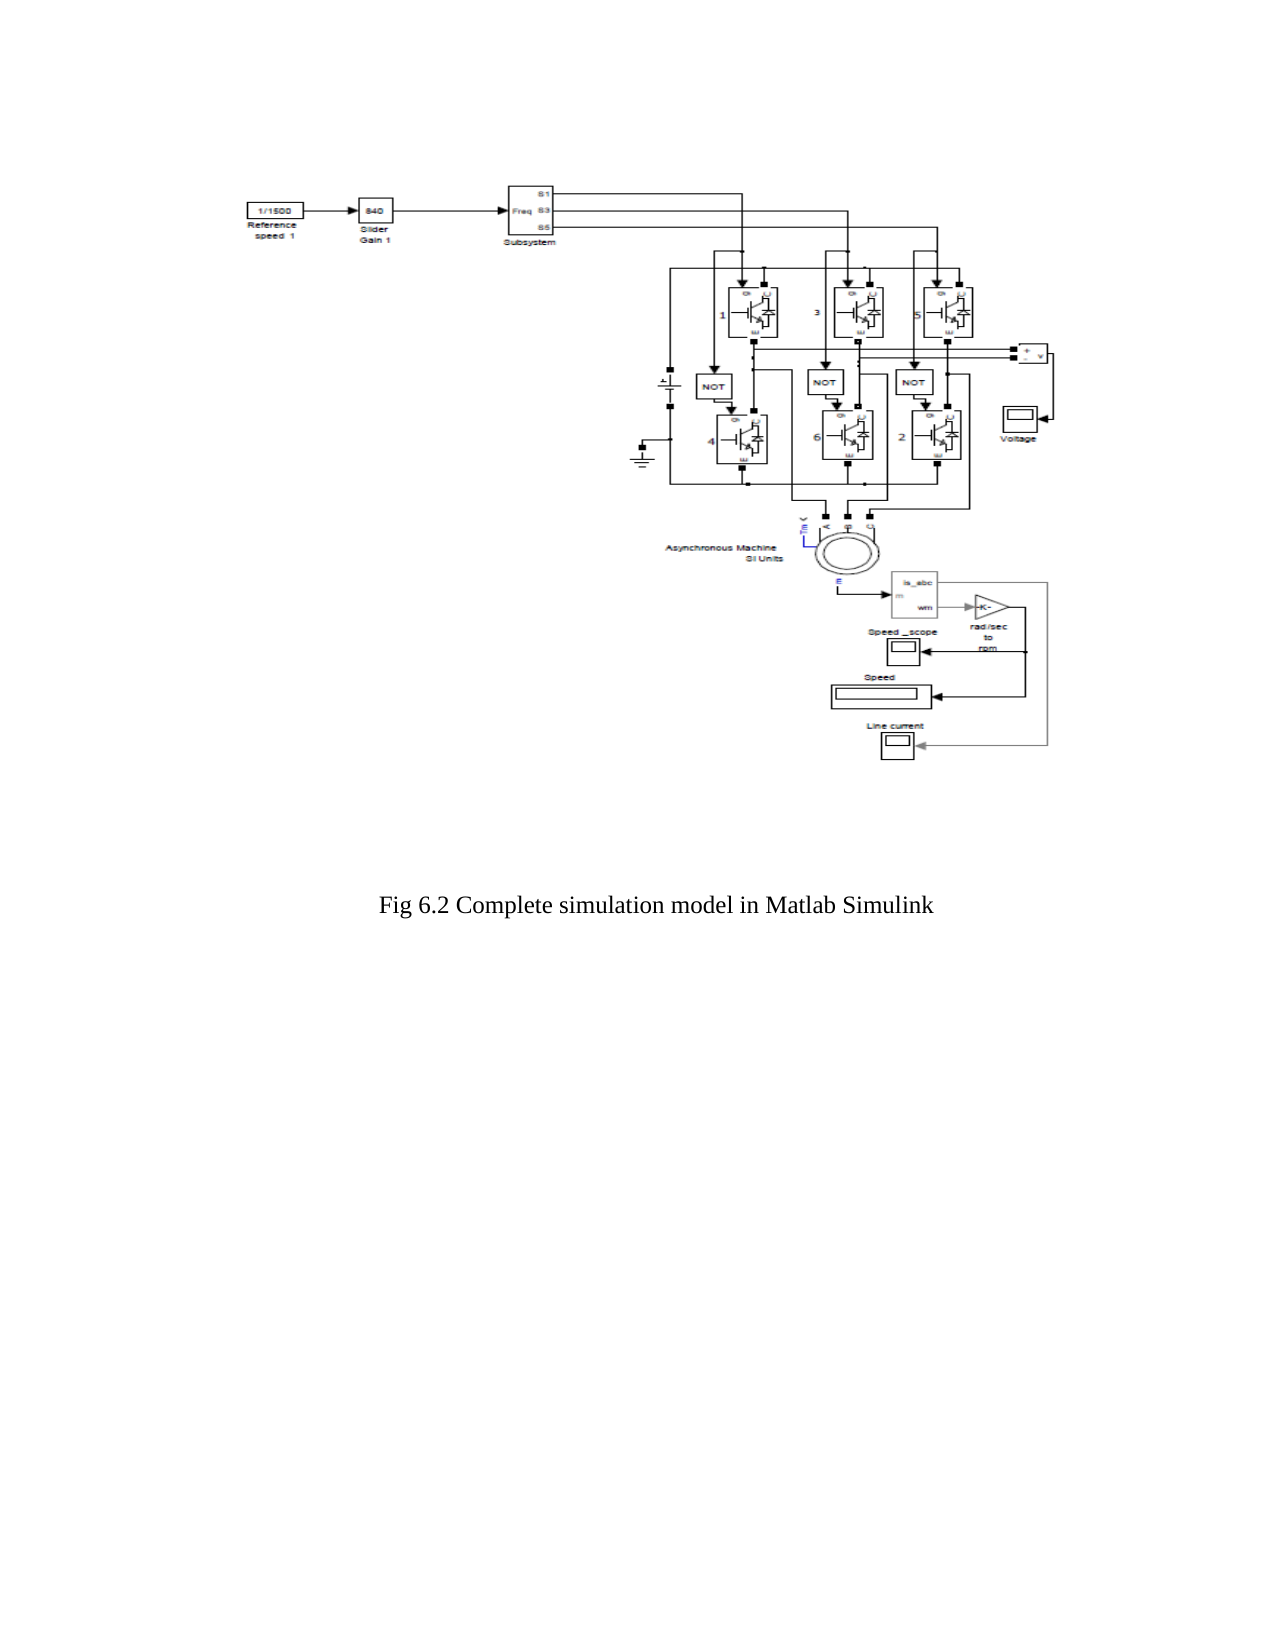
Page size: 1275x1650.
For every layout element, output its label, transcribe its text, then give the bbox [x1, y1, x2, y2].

text Fig 6.2 Complete simulation model in Matlab Simulink [225, 890, 1087, 919]
picture [225, 150, 1088, 772]
